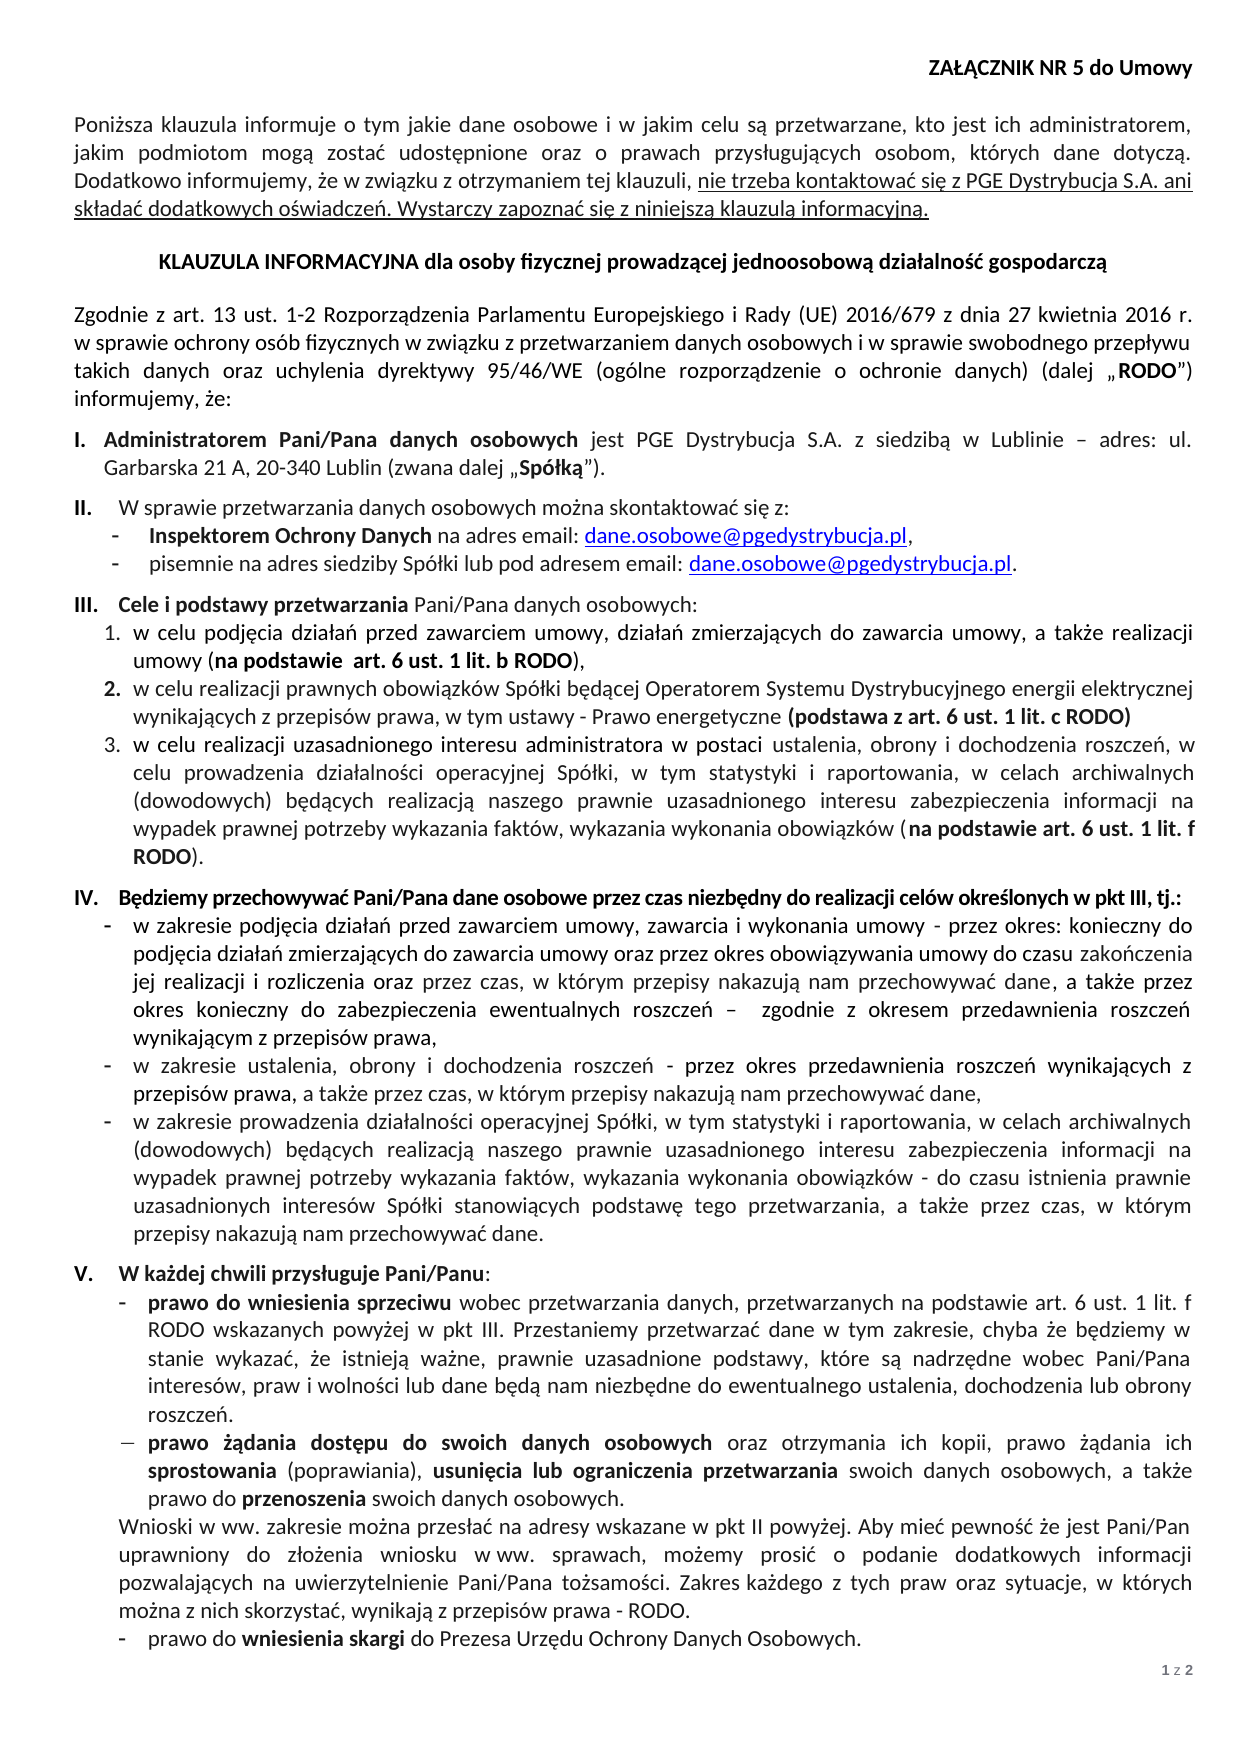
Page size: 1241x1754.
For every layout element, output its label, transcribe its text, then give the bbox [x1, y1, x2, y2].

list Inspektorem Ochrony Danych na adres email: dane.osobowe@pgedystrybucja.pl, [111, 522, 1193, 549]
list W każdej chwili przysługuje Pani/Panu: [74, 1259, 1193, 1288]
list w zakresie podjęcia działań przed zawarciem umowy, zawarcia i wykonania umowy - przez okres: konieczny do podjęcia działań zmierzających do zawarcia umowy oraz przez okres obowiązywania umowy do czasu zakończenia jej realizacji i rozliczenia oraz przez czas, w którym przepisy nakazują nam przechowywać dane, a także przez okres konieczny do zabezpieczenia ewentualnych roszczeń – zgodnie z okresem przedawnienia roszczeń wynikającym z przepisów prawa, [103, 911, 1193, 1051]
list w celu podjęcia działań przed zawarciem umowy, działań zmierzających do zawarcia umowy, a także realizacji umowy (na podstawie art. 6 ust. 1 lit. b RODO), [103, 618, 1196, 674]
list Cele i podstawy przetwarzania Pani/Pana danych osobowych: [74, 590, 1193, 618]
text Zgodnie z art. 13 ust. 1-2 Rozporządzenia Parlamentu Europejskiego i Rady (UE) 2016/679 z dnia 27 kwietnia 2016 r. w sprawie ochrony osób fizycznych w związku z przetwarzaniem danych osobowych i w sprawie swobodnego przepływu takich danych oraz uchylenia dyrektywy 95/46/WE (ogólne rozporządzenie o ochronie danych) (dalej „RODO”) informujemy, że: [74, 300, 1193, 412]
text ZAŁĄCZNIK NR 5 do Umowy [74, 53, 1193, 81]
list w celu realizacji uzasadnionego interesu administratora w postaci ustalenia, obrony i dochodzenia roszczeń, w celu prowadzenia działalności operacyjnej Spółki, w tym statystyki i raportowania, w celach archiwalnych (dowodowych) będących realizacją naszego prawnie uzasadnionego interesu zabezpieczenia informacji na wypadek prawnej potrzeby wykazania faktów, wykazania wykonania obowiązków (na podstawie art. 6 ust. 1 lit. f RODO). [103, 730, 1196, 870]
list w zakresie prowadzenia działalności operacyjnej Spółki, w tym statystyki i raportowania, w celach archiwalnych (dowodowych) będących realizacją naszego prawnie uzasadnionego interesu zabezpieczenia informacji na wypadek prawnej potrzeby wykazania faktów, wykazania wykonania obowiązków - do czasu istnienia prawnie uzasadnionych interesów Spółki stanowiących podstawę tego przetwarzania, a także przez czas, w którym przepisy nakazują nam przechowywać dane. [103, 1107, 1193, 1247]
list Wnioski w ww. zakresie można przesłać na adresy wskazane w pkt II powyżej. Aby mieć pewność że jest Pani/Pan uprawniony do złożenia wniosku w ww. sprawach, możemy prosić o podanie dodatkowych informacji pozwalających na uwierzytelnienie Pani/Pana tożsamości. Zakres każdego z tych praw oraz sytuacje, w których można z nich skorzystać, wynikają z przepisów prawa - RODO. [118, 1512, 1193, 1624]
list W sprawie przetwarzania danych osobowych można skontaktować się z: [74, 493, 1193, 522]
list Administratorem Pani/Pana danych osobowych jest PGE Dystrybucja S.A. z siedzibą w Lublinie – adres: ul. Garbarska 21 A, 20-340 Lublin (zwana dalej „Spółką”). [74, 425, 1193, 481]
list w zakresie ustalenia, obrony i dochodzenia roszczeń - przez okres przedawnienia roszczeń wynikających z przepisów prawa, a także przez czas, w którym przepisy nakazują nam przechowywać dane, [103, 1051, 1193, 1107]
list prawo żądania dostępu do swoich danych osobowych oraz otrzymania ich kopii, prawo żądania ich sprostowania (poprawiania), usunięcia lub ograniczenia przetwarzania swoich danych osobowych, a także prawo do przenoszenia swoich danych osobowych. [118, 1428, 1193, 1512]
list pisemnie na adres siedziby Spółki lub pod adresem email: dane.osobowe@pgedystrybucja.pl. [111, 549, 1193, 578]
list Będziemy przechowywać Pani/Pana dane osobowe przez czas niezbędny do realizacji celów określonych w pkt III, tj.: [74, 883, 1193, 911]
list prawo do wniesienia sprzeciwu wobec przetwarzania danych, przetwarzanych na podstawie art. 6 ust. 1 lit. f RODO wskazanych powyżej w pkt III. Przestaniemy przetwarzać dane w tym zakresie, chyba że będziemy w stanie wykazać, że istnieją ważne, prawnie uzasadnione podstawy, które są nadrzędne wobec Pani/Pana interesów, praw i wolności lub dane będą nam niezbędne do ewentualnego ustalenia, dochodzenia lub obrony roszczeń. [118, 1288, 1193, 1428]
list Poniższa klauzula informuje o tym jakie dane osobowe i w jakim celu są przetwarzane, kto jest ich administratorem, jakim podmiotom mogą zostać udostępnione oraz o prawach przysługujących osobom, których dane dotyczą. Dodatkowo informujemy, że w związku z otrzymaniem tej klauzuli, nie trzeba kontaktować się z PGE Dystrybucja S.A. ani składać dodatkowych oświadczeń. Wystarczy zapoznać się z niniejszą klauzulą informacyjną. [74, 110, 1193, 222]
list w celu realizacji prawnych obowiązków Spółki będącej Operatorem Systemu Dystrybucyjnego energii elektrycznej wynikających z przepisów prawa, w tym ustawy - Prawo energetyczne (podstawa z art. 6 ust. 1 lit. c RODO) [103, 674, 1196, 730]
text KLAUZULA INFORMACYJNA dla osoby fizycznej prowadzącej jednoosobową działalność gospodarczą [74, 247, 1193, 275]
list prawo do wniesienia skargi do Prezesa Urzędu Ochrony Danych Osobowych. [118, 1624, 1193, 1652]
